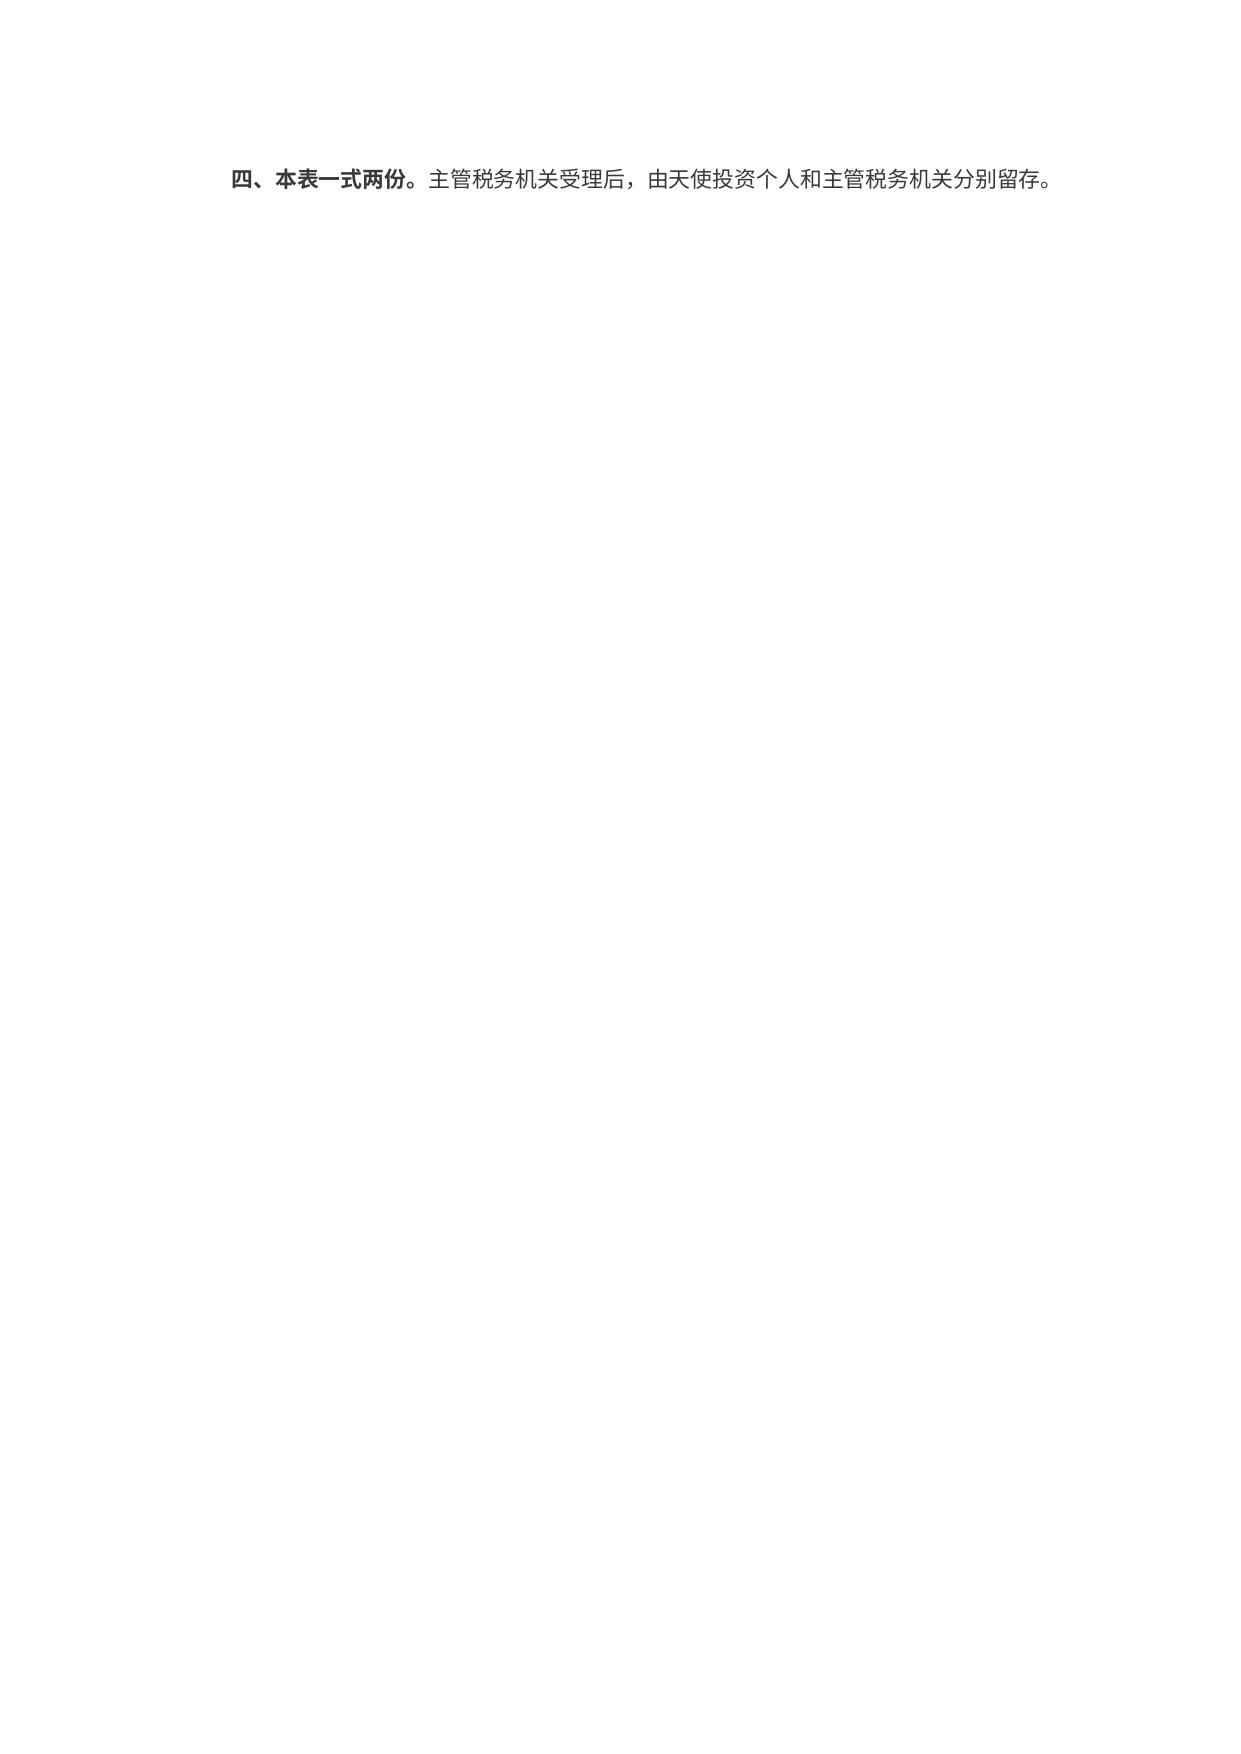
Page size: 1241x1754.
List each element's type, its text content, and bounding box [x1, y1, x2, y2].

text 四、本表一式两份。主管税务机关受理后，由天使投资个人和主管税务机关分别留存。 [187, 162, 1053, 194]
